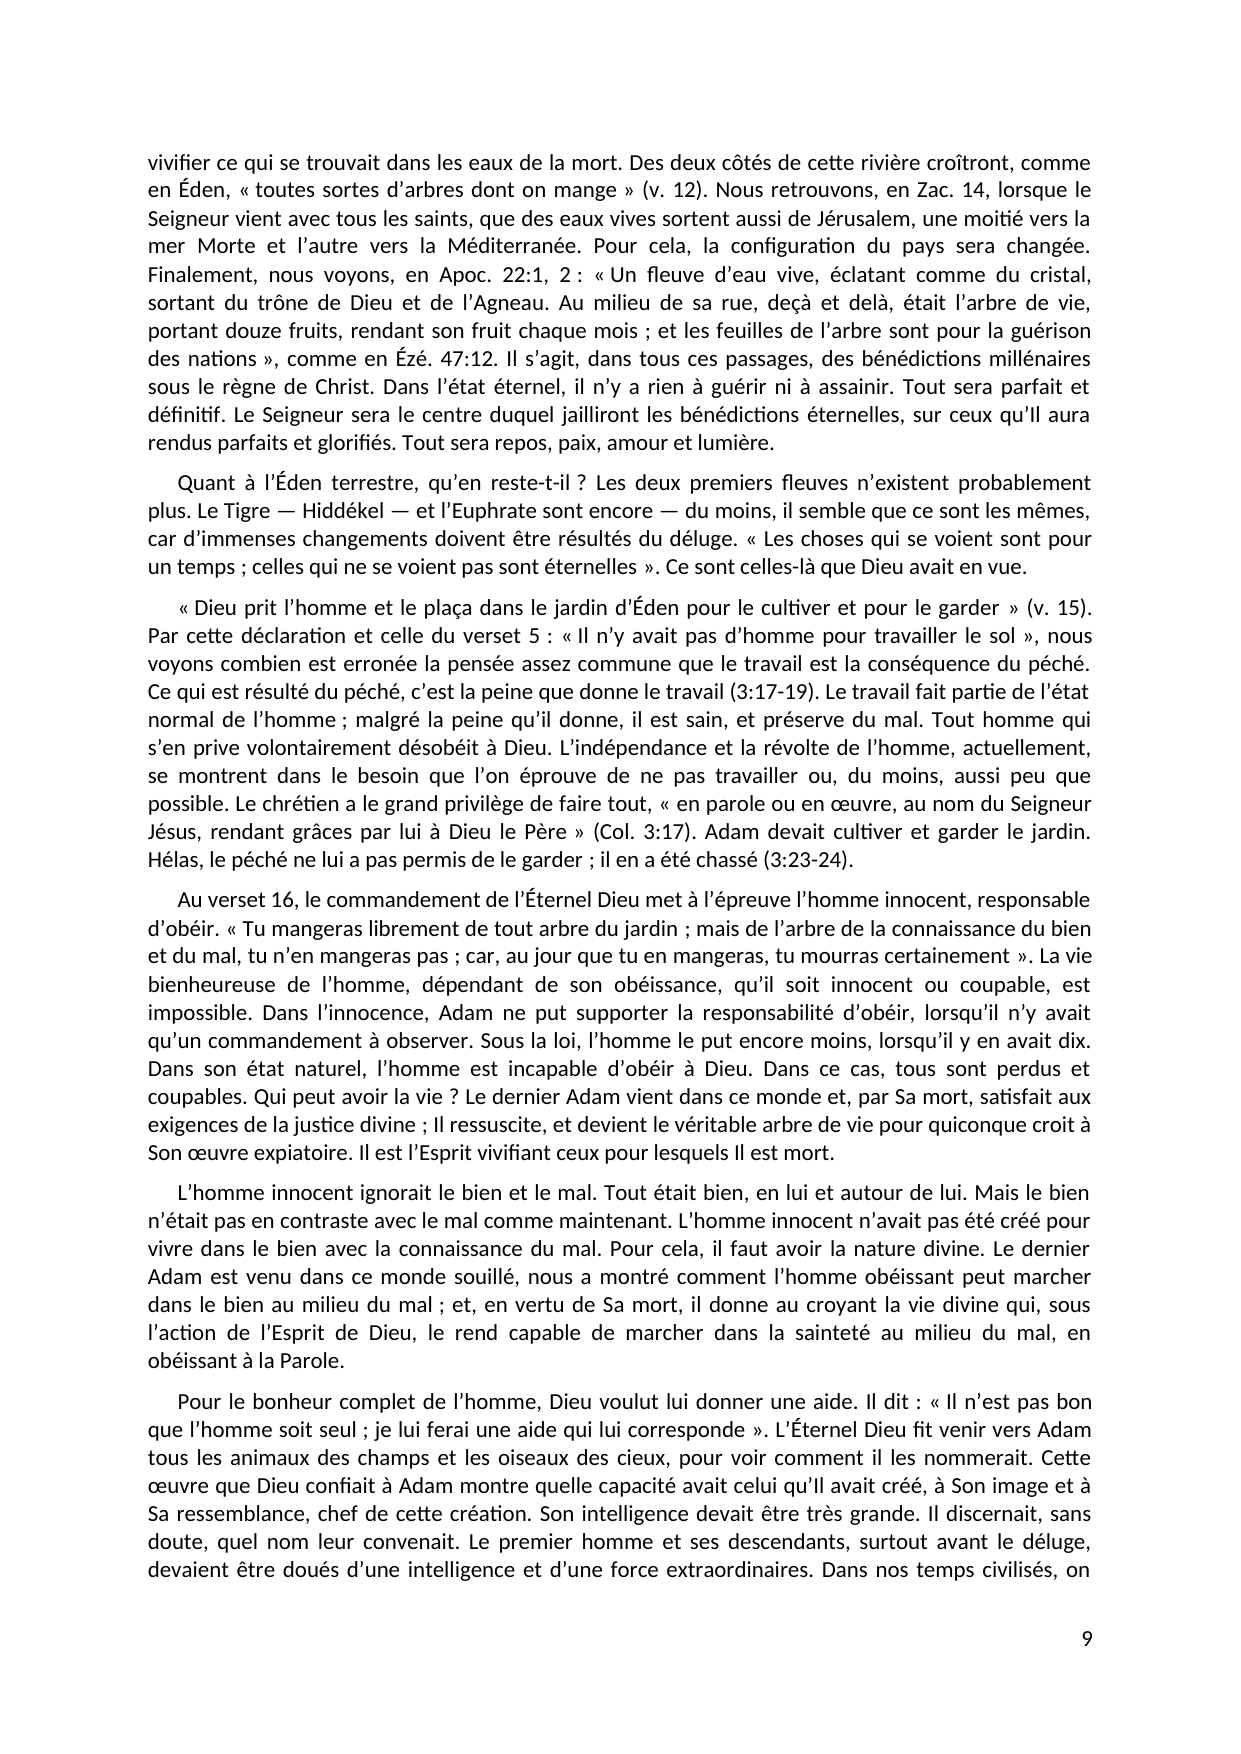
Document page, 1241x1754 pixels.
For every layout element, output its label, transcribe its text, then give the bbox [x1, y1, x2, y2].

text Quant à l’Éden terrestre, qu’en reste-t-il ? Les deux premiers fleuves n’existent probablement plus. Le Tigre — Hiddékel — et l’Euphrate sont encore — du moins, il semble que ce sont les mêmes, car d’immenses changements doivent être résultés du déluge. « Les choses qui se voient sont pour un temps ; celles qui ne se voient pas sont éternelles ». Ce sont celles-là que Dieu avait en vue. [148, 468, 1093, 580]
text L’homme innocent ignorait le bien et le mal. Tout était bien, en lui et autour de lui. Mais le bien n’était pas en contraste avec le mal comme maintenant. L’homme innocent n’avait pas été créé pour vivre dans le bien avec la connaissance du mal. Pour cela, il faut avoir la nature divine. Le dernier Adam est venu dans ce monde souillé, nous a montré comment l’homme obéissant peut marcher dans le bien au milieu du mal ; et, en vertu de Sa mort, il donne au croyant la vie divine qui, sous l’action de l’Esprit de Dieu, le rend capable de marcher dans la sainteté au milieu du mal, en obéissant à la Parole. [148, 1178, 1093, 1374]
text « Dieu prit l’homme et le plaça dans le jardin d’Éden pour le cultiver et pour le garder » (v. 15). Par cette déclaration et celle du verset 5 : « Il n’y avait pas d’homme pour travailler le sol », nous voyons combien est erronée la pensée assez commune que le travail est la conséquence du péché. Ce qui est résulté du péché, c’est la peine que donne le travail (3:17-19). Le travail fait partie de l’état normal de l’homme ; malgré la peine qu’il donne, il est sain, et préserve du mal. Tout homme qui s’en prive volontairement désobéit à Dieu. L’indépendance et la révolte de l’homme, actuellement, se montrent dans le besoin que l’on éprouve de ne pas travailler ou, du moins, aussi peu que possible. Le chrétien a le grand privilège de faire tout, « en parole ou en œuvre, au nom du Seigneur Jésus, rendant grâces par lui à Dieu le Père » (Col. 3:17). Adam devait cultiver et garder le jardin. Hélas, le péché ne lui a pas permis de le garder ; il en a été chassé (3:23-24). [148, 593, 1093, 873]
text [148, 148, 1093, 456]
text Au verset 16, le commandement de l’Éternel Dieu met à l’épreuve l’homme innocent, responsable d’obéir. « Tu mangeras librement de tout arbre du jardin ; mais de l’arbre de la connaissance du bien et du mal, tu n’en mangeras pas ; car, au jour que tu en mangeras, tu mourras certainement ». La vie bienheureuse de l’homme, dépendant de son obéissance, qu’il soit innocent ou coupable, est impossible. Dans l’innocence, Adam ne put supporter la responsabilité d’obéir, lorsqu’il n’y avait qu’un commandement à observer. Sous la loi, l’homme le put encore moins, lorsqu’il y en avait dix. Dans son état naturel, l’homme est incapable d’obéir à Dieu. Dans ce cas, tous sont perdus et coupables. Qui peut avoir la vie ? Le dernier Adam vient dans ce monde et, par Sa mort, satisfait aux exigences de la justice divine ; Il ressuscite, et devient le véritable arbre de vie pour quiconque croit à Son œuvre expiatoire. Il est l’Esprit vivifiant ceux pour lesquels Il est mort. [148, 886, 1093, 1166]
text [148, 1387, 1093, 1583]
